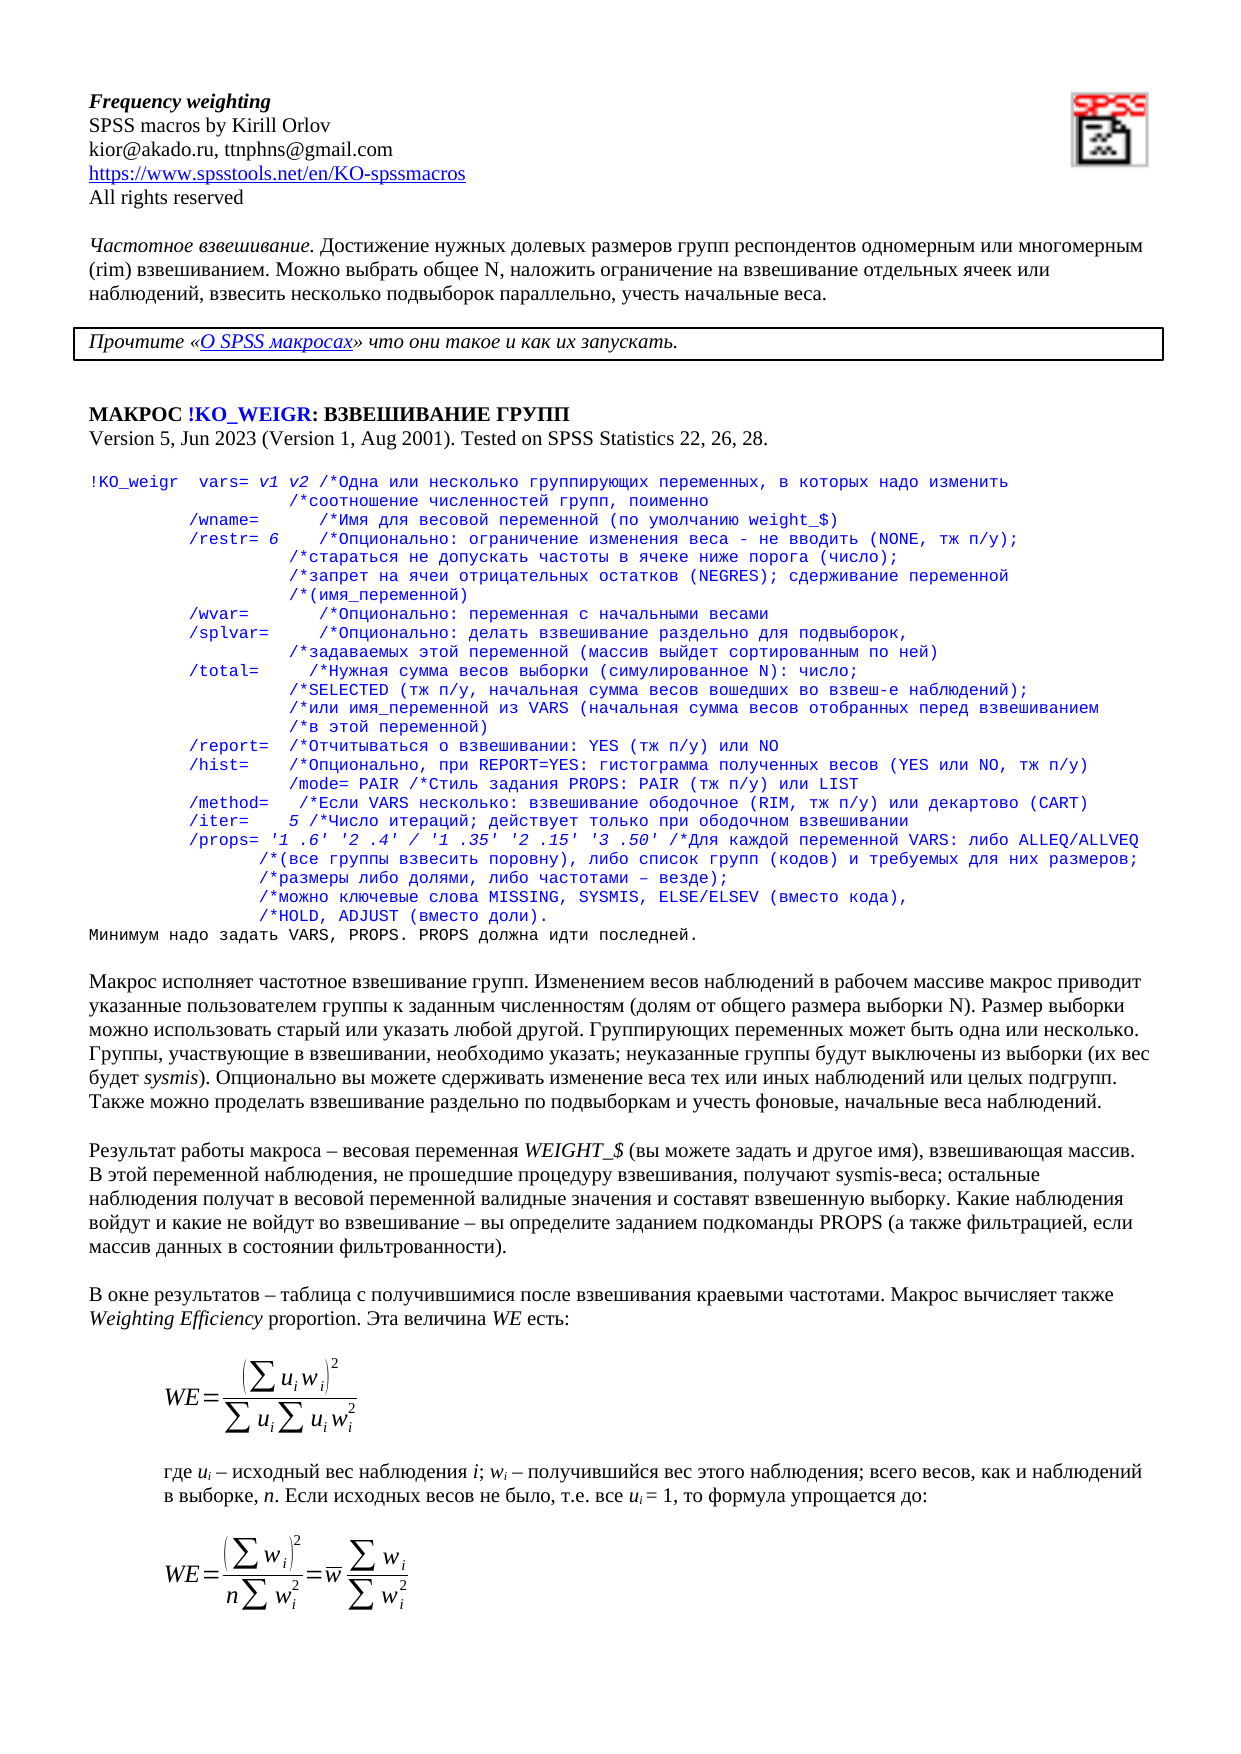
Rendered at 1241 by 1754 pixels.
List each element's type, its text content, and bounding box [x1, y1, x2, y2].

text /splvar= /*Опционально: делать взвешивание раздельно для подвыборок, [89, 624, 1152, 643]
text /wvar= /*Опционально: переменная с начальными весами [89, 606, 1152, 624]
text /report= /*Отчитываться о взвешивании: YES (тж п/у) или NO [89, 738, 1152, 756]
text /*HOLD, ADJUST (вместо доли). [89, 907, 1152, 926]
text !KO_weigr vars= v1 v2 /*Одна или несколько группирующих переменных, в которых надо изменить [89, 474, 1152, 492]
text /*в этой переменной) [89, 719, 1152, 738]
text Частотное взвешивание. Достижение нужных долевых размеров групп респондентов одномерным или многомерным (rim) взвешиванием. Можно выбрать общее N, наложить ограничение на взвешивание отдельных ячеек или наблюдений, взвесить несколько подвыборок параллельно, учесть начальные веса. [89, 233, 1152, 305]
text /*или имя_переменной из VARS (начальная сумма весов отобранных перед взвешиванием [89, 700, 1152, 719]
subtitle МАКРОС !KO_WEIGR: ВЗВЕШИВАНИЕ ГРУПП [89, 401, 1152, 426]
text /*размеры либо долями, либо частотами – везде); [89, 869, 1152, 888]
text Прочтите «О SPSS макросах» что они такое и как их запускать. [89, 329, 1152, 353]
text /method= /*Если VARS несколько: взвешивание ободочное (RIM, тж п/у) или декартово (CART) [89, 794, 1152, 813]
text SPSS macros by Kirill Orlov [89, 113, 1068, 137]
text /*задаваемых этой переменной (массив выйдет сортированным по ней) [89, 643, 1152, 662]
text https://www.spsstools.net/en/KO-spssmacros [89, 161, 1152, 185]
text /*SELECTED (тж п/у, начальная сумма весов вошедших во взвеш-е наблюдений); [89, 681, 1152, 700]
text Frequency weighting [89, 89, 1068, 113]
picture [1068, 88, 1152, 172]
text kior@akado.ru, ttnphns@gmail.com [89, 137, 1068, 161]
text Минимум надо задать VARS, PROPS. PROPS должна идти последней. [89, 926, 1152, 945]
text Version 5, Jun 2023 (Version 1, Aug 2001). Tested on SPSS Statistics 22, 26, 28. [89, 426, 1152, 449]
text /hist= /*Опционально, при REPORT=YES: гистограмма полученных весов (YES или NO, тж п/у) /mode= PAIR /*Стиль задания PROPS: PAIR (тж п/у) или LIST [89, 756, 1152, 794]
text All rights reserved [89, 185, 1152, 209]
text /*соотношение численностей групп, поименно [89, 492, 1152, 511]
text В окне результатов – таблица с получившимися после взвешивания краевыми частотами. Макрос вычисляет также Weighting Efficiency proportion. Эта величина WE есть: [89, 1282, 1152, 1330]
text /wname= /*Имя для весовой переменной (по умолчанию weight_$) [89, 511, 1152, 530]
text Результат работы макроса – весовая переменная WEIGHT_$ (вы можете задать и другое имя), взвешивающая массив. В этой переменной наблюдения, не прошедшие процедуру взвешивания, получают sysmis-веса; остальные наблюдения получат в весовой переменной валидные значения и составят взвешенную выборку. Какие наблюдения войдут и какие не войдут во взвешивание – вы определите заданием подкоманды PROPS (а также фильтрацией, если массив данных в состоянии фильтрованности). [89, 1137, 1152, 1258]
text /*стараться не допускать частоты в ячеке ниже порога (число); [89, 549, 1152, 568]
text /total= /*Нужная сумма весов выборки (симулированное N): число; [89, 662, 1152, 681]
text /*(имя_переменной) [89, 587, 1152, 606]
text /restr= 6 /*Опционально: ограничение изменения веса - не вводить (NONE, тж п/у); [89, 530, 1152, 549]
text /*(все группы взвесить поровну), либо список групп (кодов) и требуемых для них размеров; [89, 851, 1152, 869]
text Макрос исполняет частотное взвешивание групп. Изменением весов наблюдений в рабочем массиве макрос приводит указанные пользователем группы к заданным численностям (долям от общего размера выборки N). Размер выборки можно использовать старый или указать любой другой. Группирующих переменных может быть одна или несколько. Группы, участвующие в взвешивании, необходимо указать; неуказанные группы будут выключены из выборки (их вес будет sysmis). Опционально вы можете сдерживать изменение веса тех или иных наблюдений или целых подгрупп. Также можно проделать взвешивание раздельно по подвыборкам и учесть фоновые, начальные веса наблюдений. [89, 969, 1152, 1113]
text /iter= 5 /*Число итераций; действует только при ободочном взвешивании [89, 813, 1152, 832]
text где ui – исходный вес наблюдения i; wi – получившийся вес этого наблюдения; всего весов, как и наблюдений в выборке, n. Если исходных весов не было, т.е. все ui = 1, то формула упрощается до: [164, 1459, 1152, 1507]
text /*запрет на ячеи отрицательных остатков (NEGRES); сдерживание переменной [89, 568, 1152, 587]
text /*можно ключевые слова MISSING, SYSMIS, ELSE/ELSEV (вместо кода), [89, 888, 1152, 907]
text /props= '1 .6' '2 .4' / '1 .35' '2 .15' '3 .50' /*Для каждой переменной VARS: либо ALLEQ/ALLVEQ [89, 832, 1152, 851]
